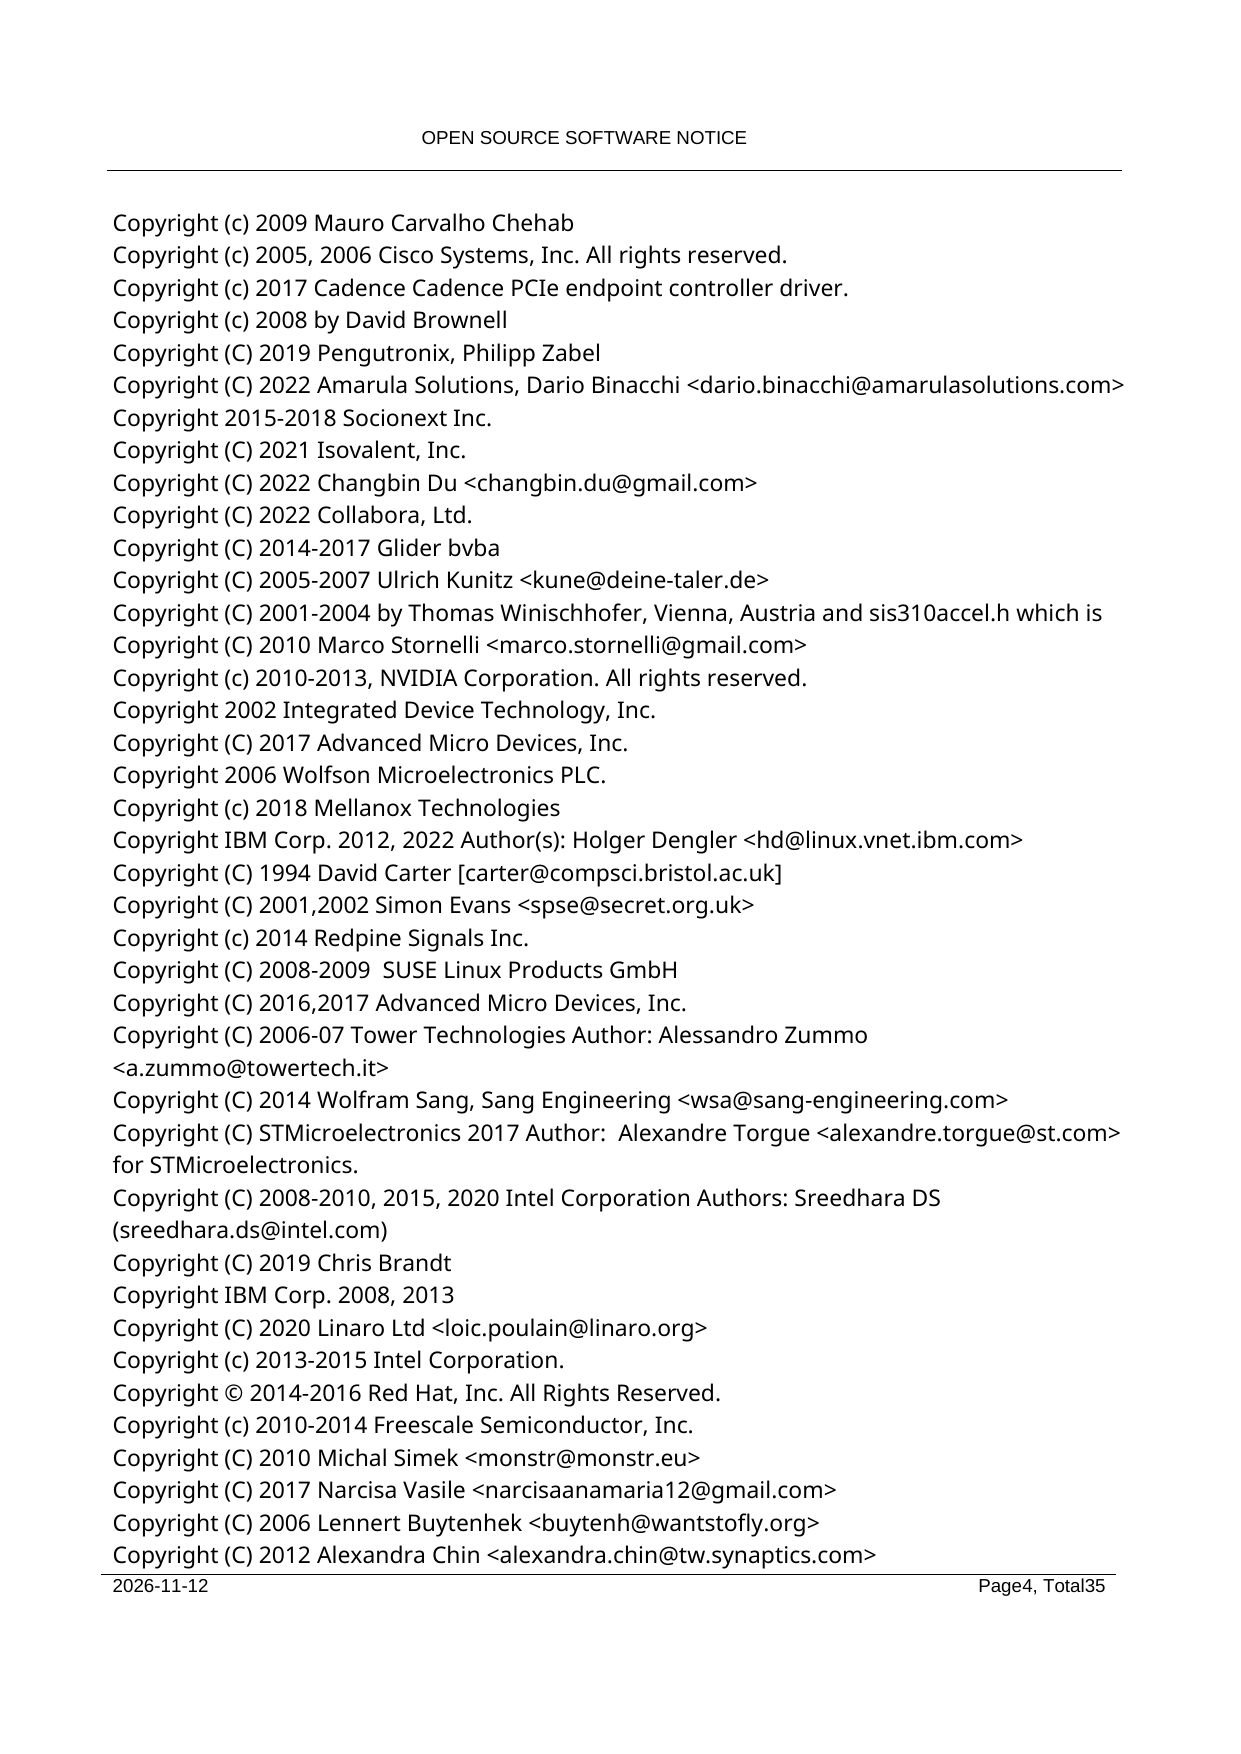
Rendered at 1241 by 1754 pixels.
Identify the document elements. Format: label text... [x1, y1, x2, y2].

text Copyright (C) 2014 Wolfram Sang, Sang Engineering <wsa@sang-engineering.com> [112, 1084, 1128, 1116]
text Copyright (C) STMicroelectronics 2017 Author: Alexandre Torgue <alexandre.torgue@st.com> for STMicroelectronics. [112, 1116, 1128, 1181]
text Copyright (c) 2010-2014 Freescale Semiconductor, Inc. [112, 1409, 1128, 1441]
text Copyright (C) 2008-2009 SUSE Linux Products GmbH [112, 954, 1128, 986]
text Copyright (C) 2005-2007 Ulrich Kunitz <kune@deine-taler.de> [112, 564, 1128, 596]
text Copyright (c) 2009 Mauro Carvalho Chehab [112, 206, 1128, 239]
text Copyright (C) 2001-2004 by Thomas Winischhofer, Vienna, Austria and sis310accel.h which is [112, 596, 1128, 629]
text Copyright (C) 2022 Changbin Du <changbin.du@gmail.com> [112, 466, 1128, 499]
text Copyright (c) 2005, 2006 Cisco Systems, Inc. All rights reserved. [112, 239, 1128, 271]
text Copyright 2002 Integrated Device Technology, Inc. [112, 694, 1128, 726]
text Copyright (C) 2022 Amarula Solutions, Dario Binacchi <dario.binacchi@amarulasolutions.com> [112, 369, 1128, 401]
text Copyright (c) 2018 Mellanox Technologies [112, 791, 1128, 824]
text Copyright 2015-2018 Socionext Inc. [112, 401, 1128, 434]
text Copyright (c) 2010-2013, NVIDIA Corporation. All rights reserved. [112, 661, 1128, 694]
text Copyright (c) 2017 Cadence Cadence PCIe endpoint controller driver. [112, 271, 1128, 304]
text Copyright (C) 2017 Narcisa Vasile <narcisaanamaria12@gmail.com> [112, 1474, 1128, 1506]
text Copyright (C) 2010 Michal Simek <monstr@monstr.eu> [112, 1441, 1128, 1474]
text Copyright (c) 2008 by David Brownell [112, 304, 1128, 336]
text Copyright (C) 2006-07 Tower Technologies Author: Alessandro Zummo <a.zummo@towertech.it> [112, 1019, 1128, 1084]
text Copyright (C) 2012 Alexandra Chin <alexandra.chin@tw.synaptics.com> [112, 1539, 1128, 1571]
text Copyright IBM Corp. 2012, 2022 Author(s): Holger Dengler <hd@linux.vnet.ibm.com> [112, 824, 1128, 856]
text Copyright (C) 2017 Advanced Micro Devices, Inc. [112, 726, 1128, 759]
text Copyright (C) 1994 David Carter [carter@compsci.bristol.ac.uk] [112, 856, 1128, 889]
text Copyright (C) 2019 Pengutronix, Philipp Zabel [112, 336, 1128, 369]
text Copyright IBM Corp. 2008, 2013 [112, 1279, 1128, 1311]
text Copyright (C) 2020 Linaro Ltd <loic.poulain@linaro.org> [112, 1311, 1128, 1344]
text Copyright (C) 2006 Lennert Buytenhek <buytenh@wantstofly.org> [112, 1506, 1128, 1539]
text Copyright (c) 2014 Redpine Signals Inc. [112, 921, 1128, 954]
text Copyright (C) 2008-2010, 2015, 2020 Intel Corporation Authors: Sreedhara DS (sreedhara.ds@intel.com) [112, 1181, 1128, 1246]
text Copyright (C) 2019 Chris Brandt [112, 1246, 1128, 1279]
text Copyright (C) 2022 Collabora, Ltd. [112, 499, 1128, 531]
text Copyright (C) 2014-2017 Glider bvba [112, 531, 1128, 564]
text Copyright 2006 Wolfson Microelectronics PLC. [112, 759, 1128, 791]
text Copyright (C) 2016,2017 Advanced Micro Devices, Inc. [112, 986, 1128, 1019]
text Copyright (C) 2001,2002 Simon Evans <spse@secret.org.uk> [112, 889, 1128, 921]
text Copyright (C) 2021 Isovalent, Inc. [112, 434, 1128, 466]
text Copyright (c) 2013-2015 Intel Corporation. [112, 1344, 1128, 1376]
text Copyright (C) 2010 Marco Stornelli <marco.stornelli@gmail.com> [112, 629, 1128, 661]
text Copyright © 2014-2016 Red Hat, Inc. All Rights Reserved. [112, 1376, 1128, 1409]
